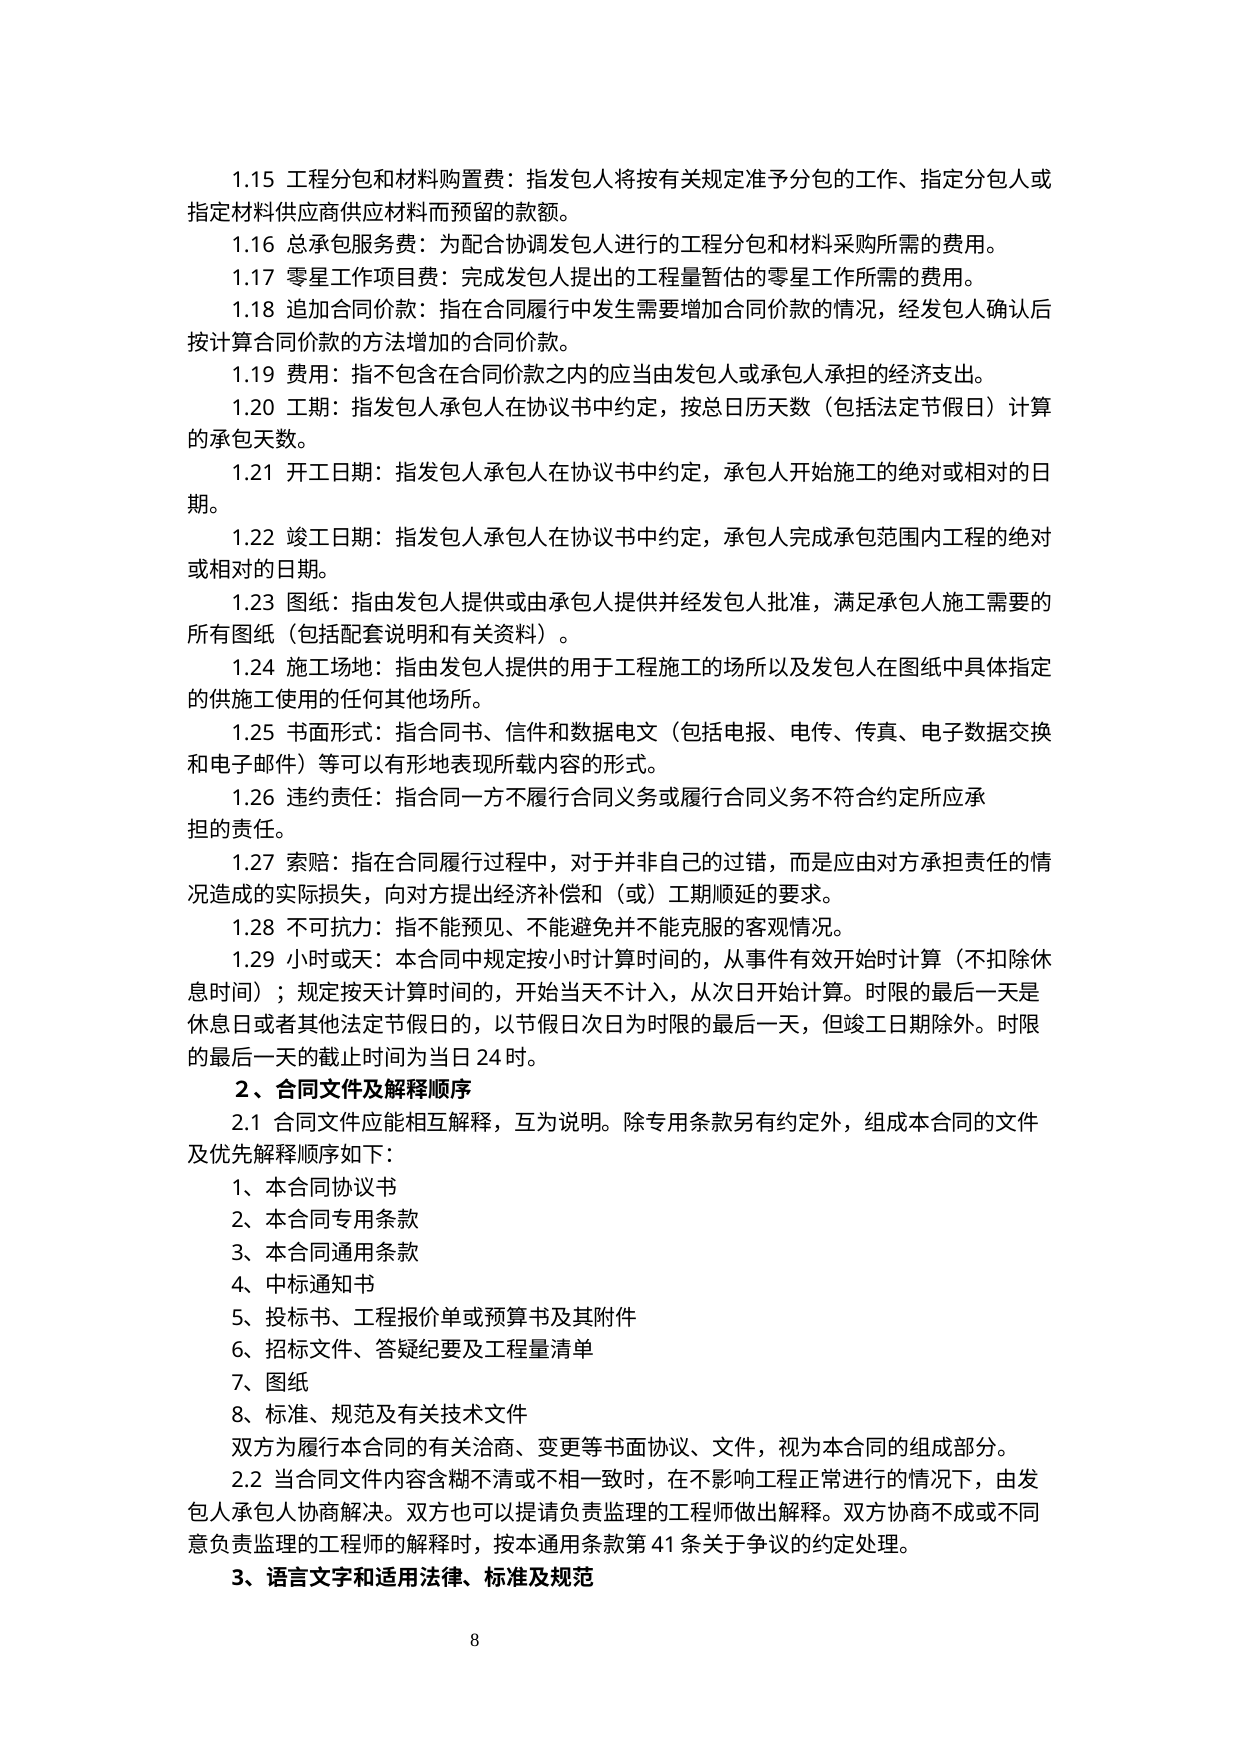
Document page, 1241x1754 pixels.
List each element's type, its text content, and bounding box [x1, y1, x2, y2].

text 1.16 总承包服务费：为配合协调发包人进行的工程分包和材料采购所需的费用。 [187, 227, 1053, 259]
text 8、标准、规范及有关技术文件 [187, 1397, 1053, 1429]
text 3、本合同通用条款 [187, 1234, 1053, 1267]
text 4、中标通知书 [187, 1267, 1053, 1299]
text 1.28 不可抗力：指不能预见、不能避免并不能克服的客观情况。 [187, 909, 1053, 942]
text 1.20 工期：指发包人承包人在协议书中约定，按总日历天数（包括法定节假日）计算的承包天数。 [187, 389, 1053, 454]
text 1.21 开工日期：指发包人承包人在协议书中约定，承包人开始施工的绝对或相对的日期。 [187, 454, 1053, 519]
text 1.27 索赔：指在合同履行过程中，对于并非自己的过错，而是应由对方承担责任的情况造成的实际损失，向对方提出经济补偿和（或）工期顺延的要求。 [187, 844, 1053, 909]
text 1.23 图纸：指由发包人提供或由承包人提供并经发包人批准，满足承包人施工需要的所有图纸（包括配套说明和有关资料）。 [187, 584, 1053, 649]
text 2、本合同专用条款 [187, 1202, 1053, 1234]
text 1.17 零星工作项目费：完成发包人提出的工程量暂估的零星工作所需的费用。 [187, 259, 1053, 292]
text 双方为履行本合同的有关洽商、变更等书面协议、文件，视为本合同的组成部分。 [187, 1429, 1053, 1462]
text 担的责任。 [187, 812, 1053, 844]
text 2.2 当合同文件内容含糊不清或不相一致时，在不影响工程正常进行的情况下，由发包人承包人协商解决。双方也可以提请负责监理的工程师做出解释。双方协商不成或不同意负责监理的工程师的解释时，按本通用条款第41条关于争议的约定处理。 [187, 1462, 1053, 1559]
text 6、招标文件、答疑纪要及工程量清单 [187, 1332, 1053, 1364]
text 3、语言文字和适用法律、标准及规范 [187, 1559, 1053, 1592]
text 1.25 书面形式：指合同书、信件和数据电文（包括电报、电传、传真、电子数据交换和电子邮件）等可以有形地表现所载内容的形式。 [187, 714, 1053, 779]
text 1.26 违约责任：指合同一方不履行合同义务或履行合同义务不符合约定所应承 [187, 779, 1053, 812]
text 1.24 施工场地：指由发包人提供的用于工程施工的场所以及发包人在图纸中具体指定的供施工使用的任何其他场所。 [187, 649, 1053, 714]
text 1.29 小时或天：本合同中规定按小时计算时间的，从事件有效开始时计算（不扣除休息时间）；规定按天计算时间的，开始当天不计入，从次日开始计算。时限的最后一天是休息日或者其他法定节假日的，以节假日次日为时限的最后一天，但竣工日期除外。时限的最后一天的截止时间为当日24时。 [187, 942, 1053, 1072]
text 5、投标书、工程报价单或预算书及其附件 [187, 1299, 1053, 1332]
text 1.22 竣工日期：指发包人承包人在协议书中约定，承包人完成承包范围内工程的绝对或相对的日期。 [187, 519, 1053, 584]
text 2.1 合同文件应能相互解释，互为说明。除专用条款另有约定外，组成本合同的文件及优先解释顺序如下： [187, 1104, 1053, 1169]
text 1.19 费用：指不包含在合同价款之内的应当由发包人或承包人承担的经济支出。 [187, 357, 1053, 389]
text 7、图纸 [187, 1364, 1053, 1397]
text 1、本合同协议书 [187, 1169, 1053, 1202]
text 1.15 工程分包和材料购置费：指发包人将按有关规定准予分包的工作、指定分包人或指定材料供应商供应材料而预留的款额。 [187, 162, 1053, 227]
text ２、合同文件及解释顺序 [187, 1072, 1053, 1104]
text 1.18 追加合同价款：指在合同履行中发生需要增加合同价款的情况，经发包人确认后按计算合同价款的方法增加的合同价款。 [187, 292, 1053, 357]
